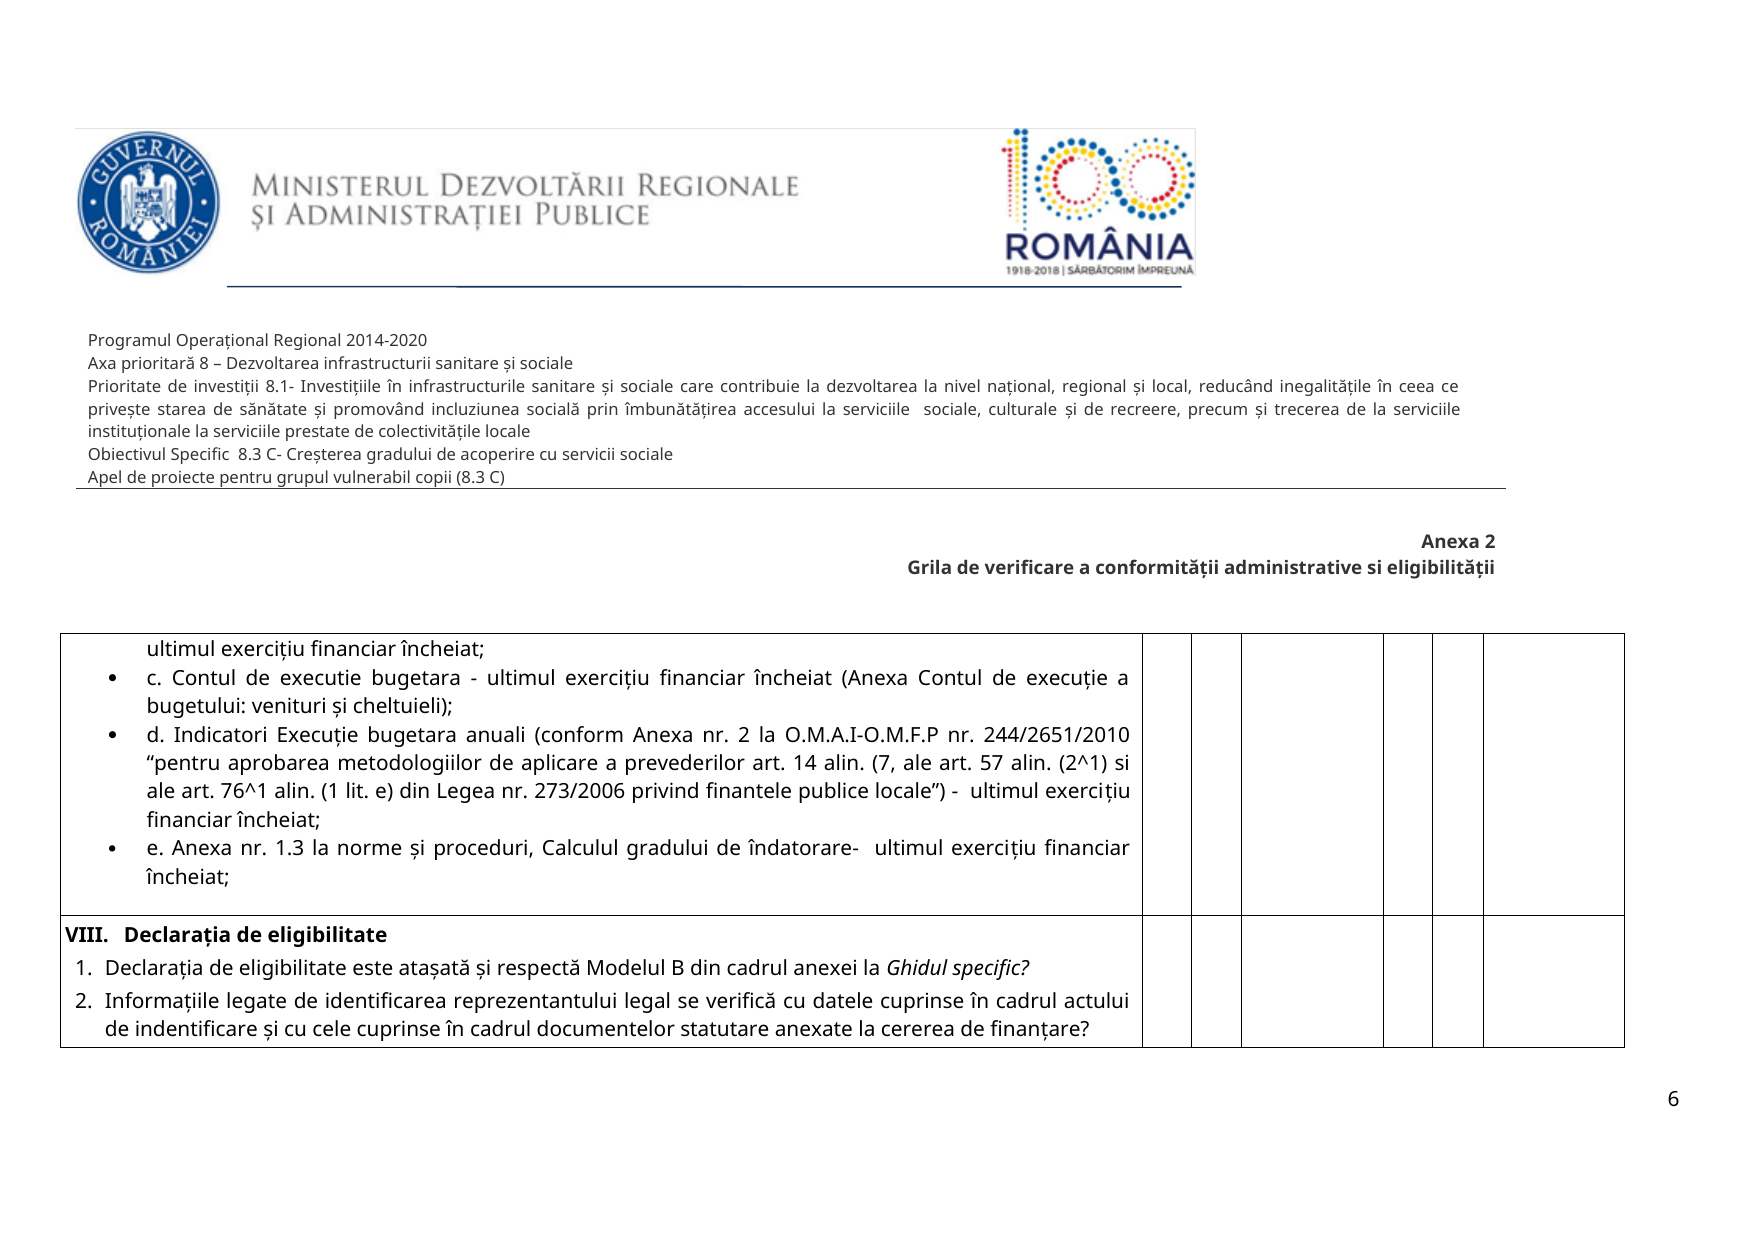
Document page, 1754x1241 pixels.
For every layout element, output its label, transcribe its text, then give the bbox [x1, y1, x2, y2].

table_cell [1484, 634, 1624, 915]
picture [75, 127, 1197, 276]
table_cell [1143, 634, 1191, 915]
table_cell Documente privind datele financiare ale solicitantului și ale partenerilor, dacă este cazul Sunt ataşate copii de pe: a. Bilanţul - ultimul exercițiu financiar încheiat; b. Contul de profit şi pierdere/Contul rezultatului exercitiului/ Contul de rezultate patrimonial - ultimul exercițiu financiar încheiat; c. Contul de executie bugetara - ultimul exercițiu financiar încheiat (Anexa Contul de execuţie a bugetului: venituri şi cheltuieli); d. Indicatori Execuție bugetara anuali (conform Anexa nr. 2 la O.M.A.I-O.M.F.P nr. 244/2651/2010 “pentru aprobarea metodologiilor de aplicare a prevederilor art. 14 alin. (7, ale art. 57 alin. (2^1) si ale art. 76^1 alin. (1 lit. e) din Legea nr. 273/2006 privind finantele publice locale”) - ultimul exercițiu financiar încheiat; e. Anexa nr. 1.3 la norme şi proceduri, Calculul gradului de îndatorare- ultimul exercițiu financiar încheiat; [61, 634, 1142, 915]
table_cell [1143, 916, 1191, 1047]
table_cell Declarația de eligibilitate Declaraţia de eligibilitate este ataşată şi respectă Modelul B din cadrul anexei la Ghidul specific? Informațiile legate de identificarea reprezentantului legal se verifică cu datele cuprinse în cadrul actului de indentificare și cu cele cuprinse în cadrul documentelor statutare anexate la cererea de finanțare? În cazul parteneriatelor, Declaraţiile de eligibilitate ale partenerilor sunt ataşate, semnate de către reprezentantul legal al acestora și respectă modelul B din cadrul anexei la Ghidul specific? [61, 916, 1142, 1047]
table_cell [1242, 634, 1383, 915]
table_cell [1242, 916, 1383, 1047]
table_cell [1433, 916, 1483, 1047]
table_cell [1484, 916, 1624, 1047]
table_cell [1433, 634, 1483, 915]
table_cell [1192, 634, 1241, 915]
table_cell [1384, 916, 1432, 1047]
table_cell [1192, 916, 1241, 1047]
table_cell [1384, 634, 1432, 915]
